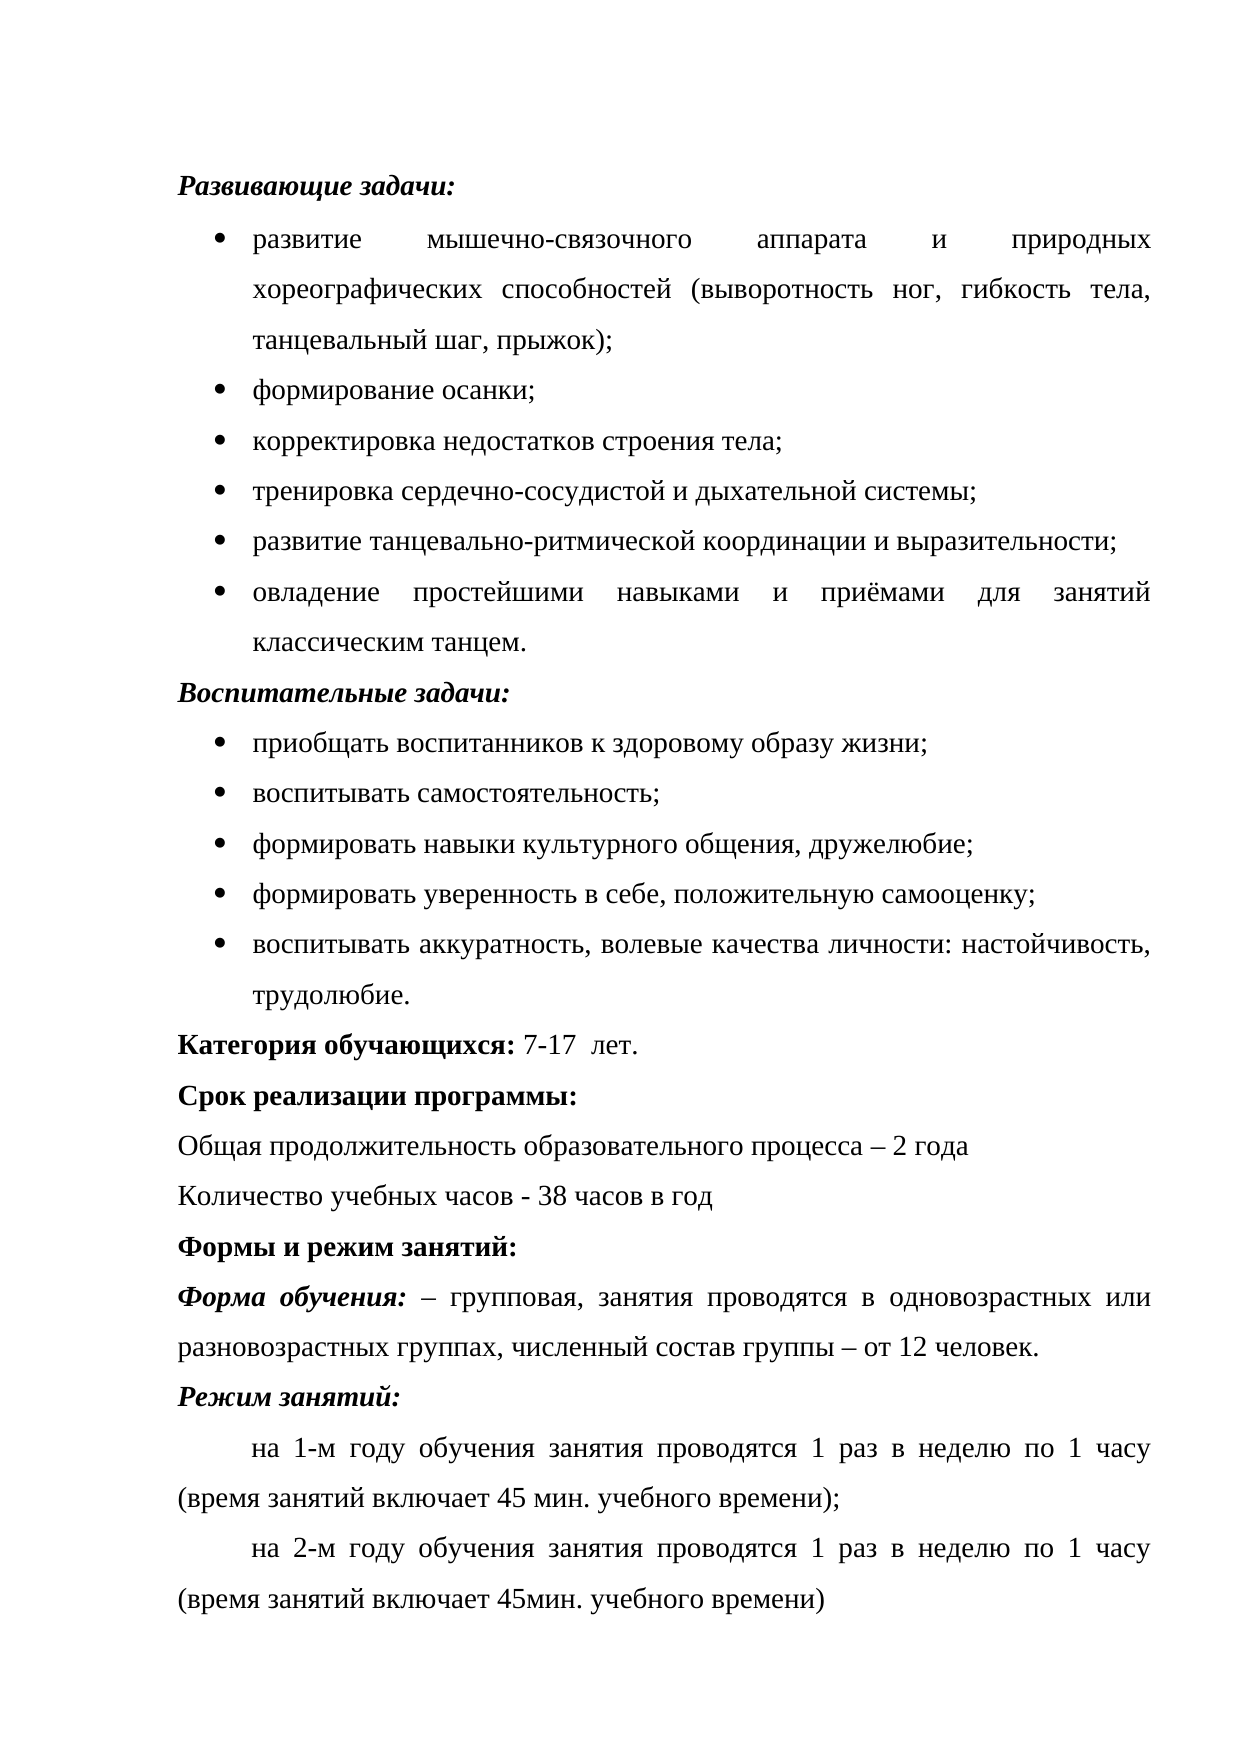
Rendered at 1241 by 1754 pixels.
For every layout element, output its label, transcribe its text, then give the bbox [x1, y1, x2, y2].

list корректировка недостатков строения тела; [215, 423, 1152, 456]
list приобщать воспитанников к здоровому образу жизни; [215, 725, 1152, 759]
list воспитывать самостоятельность; [215, 775, 1152, 809]
list развитие танцевально-ритмической координации и выразительности; [215, 523, 1152, 557]
list тренировка сердечно-сосудистой и дыхательной системы; [215, 473, 1152, 507]
text Категория обучающихся: 7-17 лет. [177, 1027, 1152, 1061]
text Формы и режим занятий: [177, 1229, 1152, 1262]
list формировать уверенность в себе, положительную самооценку; [215, 876, 1152, 910]
text Воспитательные задачи: [177, 675, 1152, 708]
text Развивающие задачи: [177, 168, 1152, 202]
text Режим занятий: [177, 1379, 1152, 1413]
text Количество учебных часов - 38 часов в год [177, 1178, 1152, 1212]
text Общая продолжительность образовательного процесса – 2 года [177, 1128, 1152, 1162]
text Форма обучения: – групповая, занятия проводятся в одновозрастных или разновозрастных группах, численный состав группы – от 12 человек. [177, 1279, 1152, 1363]
list воспитывать аккуратность, волевые качества личности: настойчивость, трудолюбие. [215, 927, 1152, 1011]
list формирование осанки; [215, 372, 1152, 406]
text на 2-м году обучения занятия проводятся 1 раз в неделю по 1 часу (время занятий включает 45мин. учебного времени) [177, 1531, 1152, 1614]
list формировать навыки культурного общения, дружелюбие; [215, 826, 1152, 859]
list развитие мышечно-связочного аппарата и природных хореографических способностей (выворотность ног, гибкость тела, танцевальный шаг, прыжок); [215, 221, 1152, 356]
list овладение простейшими навыками и приёмами для занятий классическим танцем. [215, 574, 1152, 658]
text Срок реализации программы: [177, 1078, 1152, 1111]
text на 1-м году обучения занятия проводятся 1 раз в неделю по 1 часу (время занятий включает 45 мин. учебного времени); [177, 1430, 1152, 1514]
